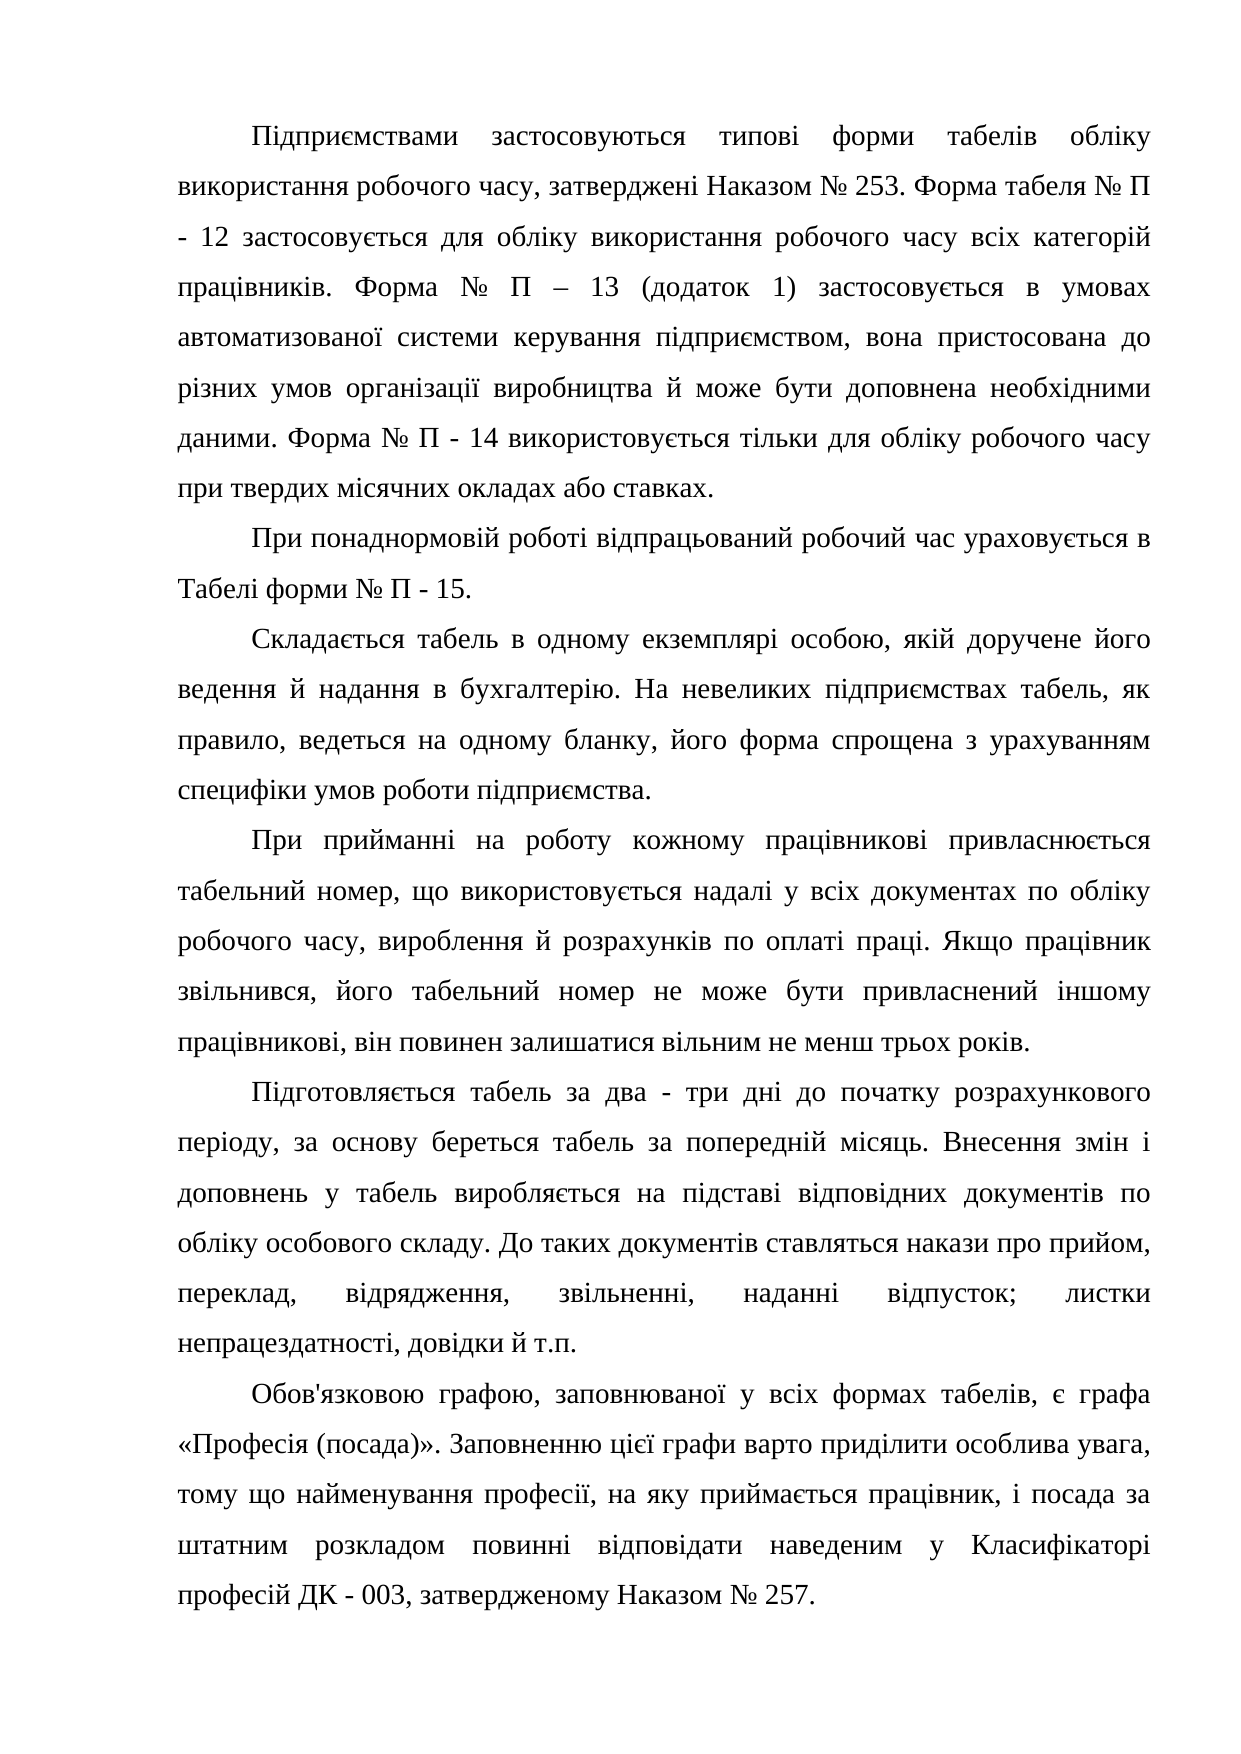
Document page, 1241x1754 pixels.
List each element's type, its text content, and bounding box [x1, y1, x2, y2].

text При понаднормовій роботі відпрацьований робочий час ураховується в Табелі форми № П - 15. [177, 521, 1152, 604]
text Підготовляється табель за два - три дні до початку розрахункового періоду, за основу береться табель за попередній місяць. Внесення змін і доповнень у табель виробляється на підставі відповідних документів по обліку особового складу. До таких документів ставляться накази про прийом, переклад, відрядження, звільненні, наданні відпусток; листки непрацездатності, довідки й т.п. [177, 1074, 1152, 1359]
text Обов'язковою графою, заповнюваної у всіх формах табелів, є графа «Професія (посада)». Заповненню цієї графи варто приділити особлива увага, тому що найменування професії, на яку приймається працівник, і посада за штатним розкладом повинні відповідати наведеним у Класифікаторі професій ДК - 003, затвердженому Наказом № 257. [177, 1376, 1152, 1611]
text Складається табель в одному екземплярі особою, якій доручене його ведення й надання в бухгалтерію. На невеликих підприємствах табель, як правило, ведеться на одному бланку, його форма спрощена з урахуванням специфіки умов роботи підприємства. [177, 621, 1152, 806]
text При прийманні на роботу кожному працівникові привласнюється табельний номер, що використовується надалі у всіх документах по обліку робочого часу, вироблення й розрахунків по оплаті праці. Якщо працівник звільнився, його табельний номер не може бути привласнений іншому працівникові, він повинен залишатися вільним не менш трьох років. [177, 822, 1152, 1057]
text Підприємствами застосовуються типові форми табелів обліку використання робочого часу, затверджені Наказом № 253. Форма табеля № П - 12 застосовується для обліку використання робочого часу всіх категорій працівників. Форма № П – 13 (додаток 1) застосовується в умовах автоматизованої системи керування підприємством, вона пристосована до різних умов організації виробництва й може бути доповнена необхідними даними. Форма № П - 14 використовується тільки для обліку робочого часу при твердих місячних окладах або ставках. [177, 118, 1152, 504]
